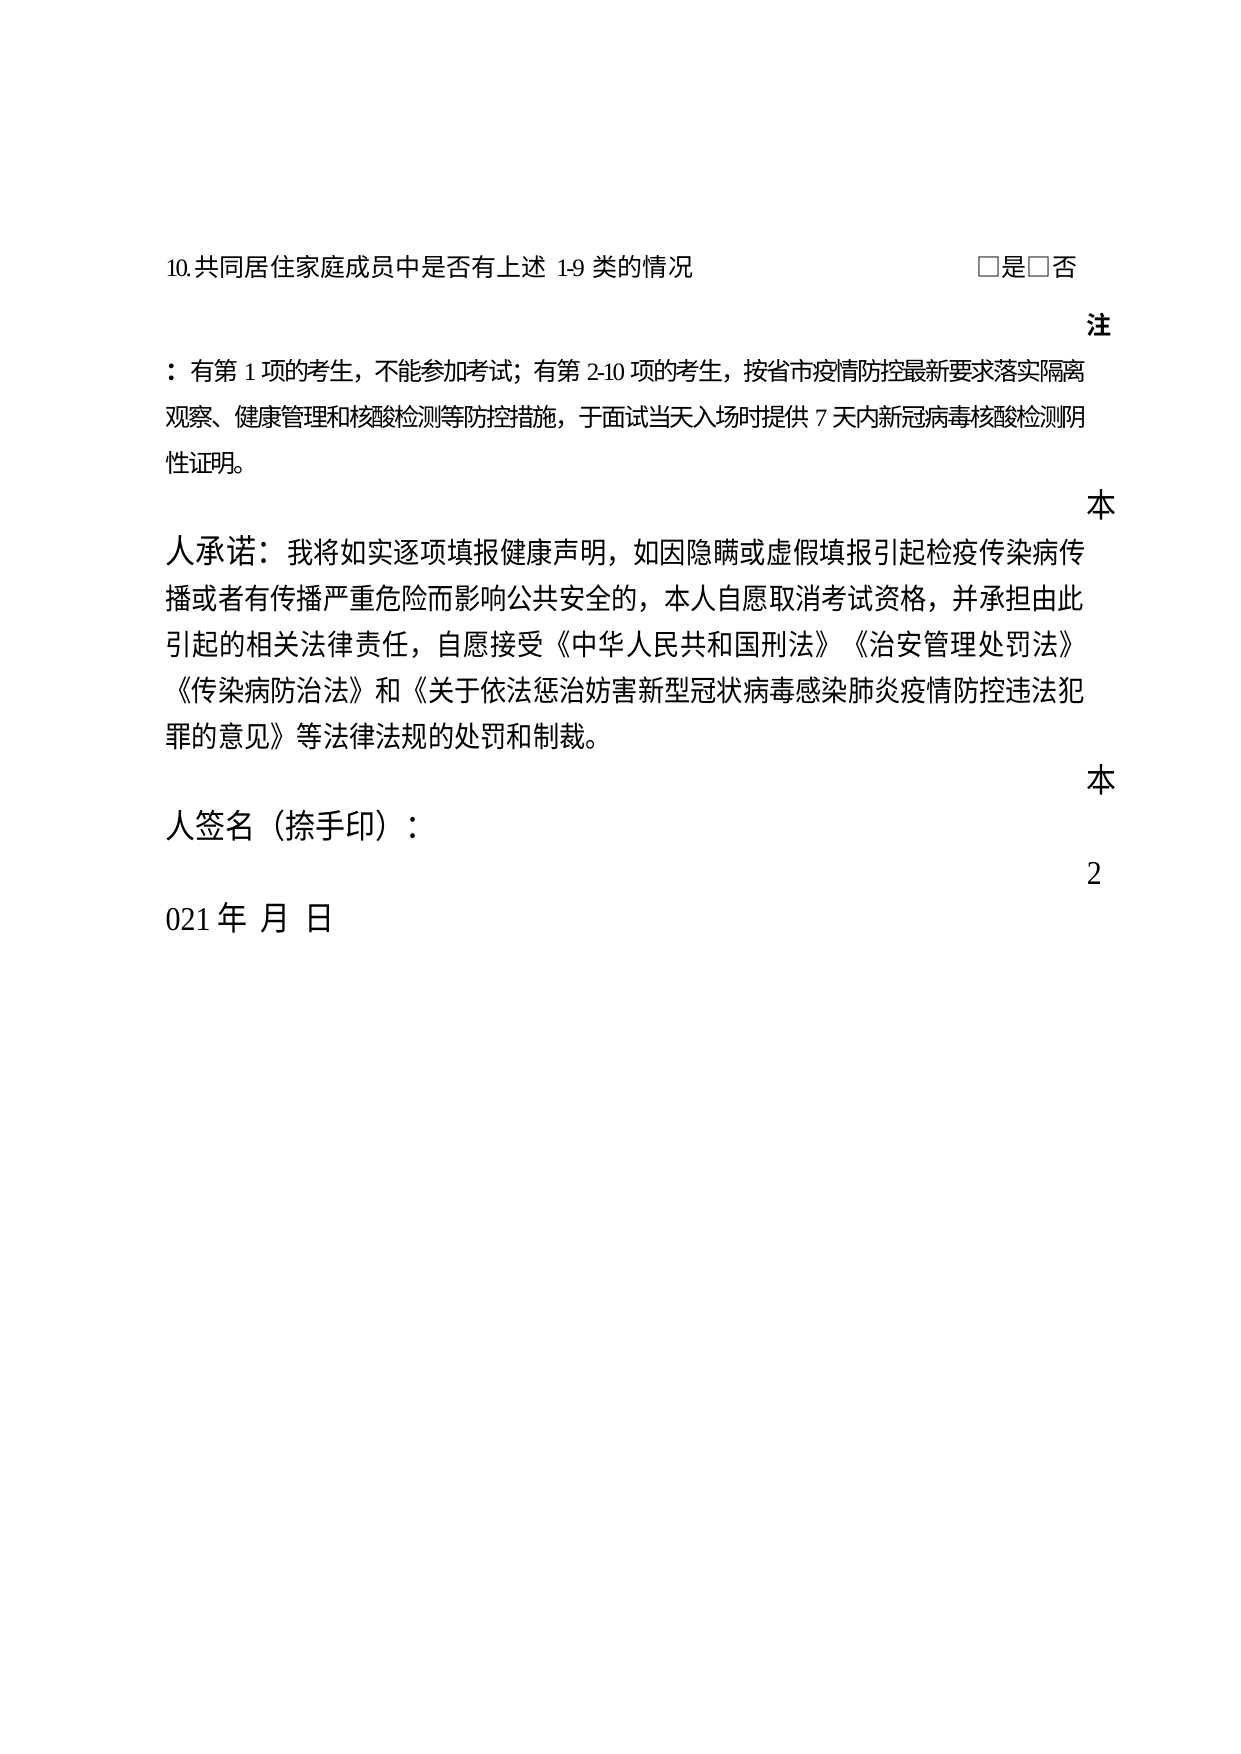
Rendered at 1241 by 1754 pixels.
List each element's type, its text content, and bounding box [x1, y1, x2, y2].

text 本人签名（捺手印）： [165, 756, 1087, 848]
text 本人承诺：我将如实逐项填报健康声明，如因隐瞒或虚假填报引起检疫传染病传播或者有传播严重危险而影响公共安全的，本人自愿取消考试资格，并承担由此引起的相关法律责任，自愿接受《中华人民共和国刑法》《治安管理处罚法》《传染病防治法》和《关于依法惩治妨害新型冠状病毒感染肺炎疫情防控违法犯罪的意见》等法律法规的处罚和制裁。 [165, 481, 1087, 756]
text 2021年 月 日 [165, 848, 1087, 939]
text 10.共同居住家庭成员中是否有上述1-9类的情况 □是□否 [165, 233, 1087, 298]
text 注：有第1项的考生，不能参加考试；有第2-10项的考生，按省市疫情防控最新要求落实隔离观察、健康管理和核酸检测等防控措施，于面试当天入场时提供7天内新冠病毒核酸检测阴性证明。 [165, 298, 1087, 481]
